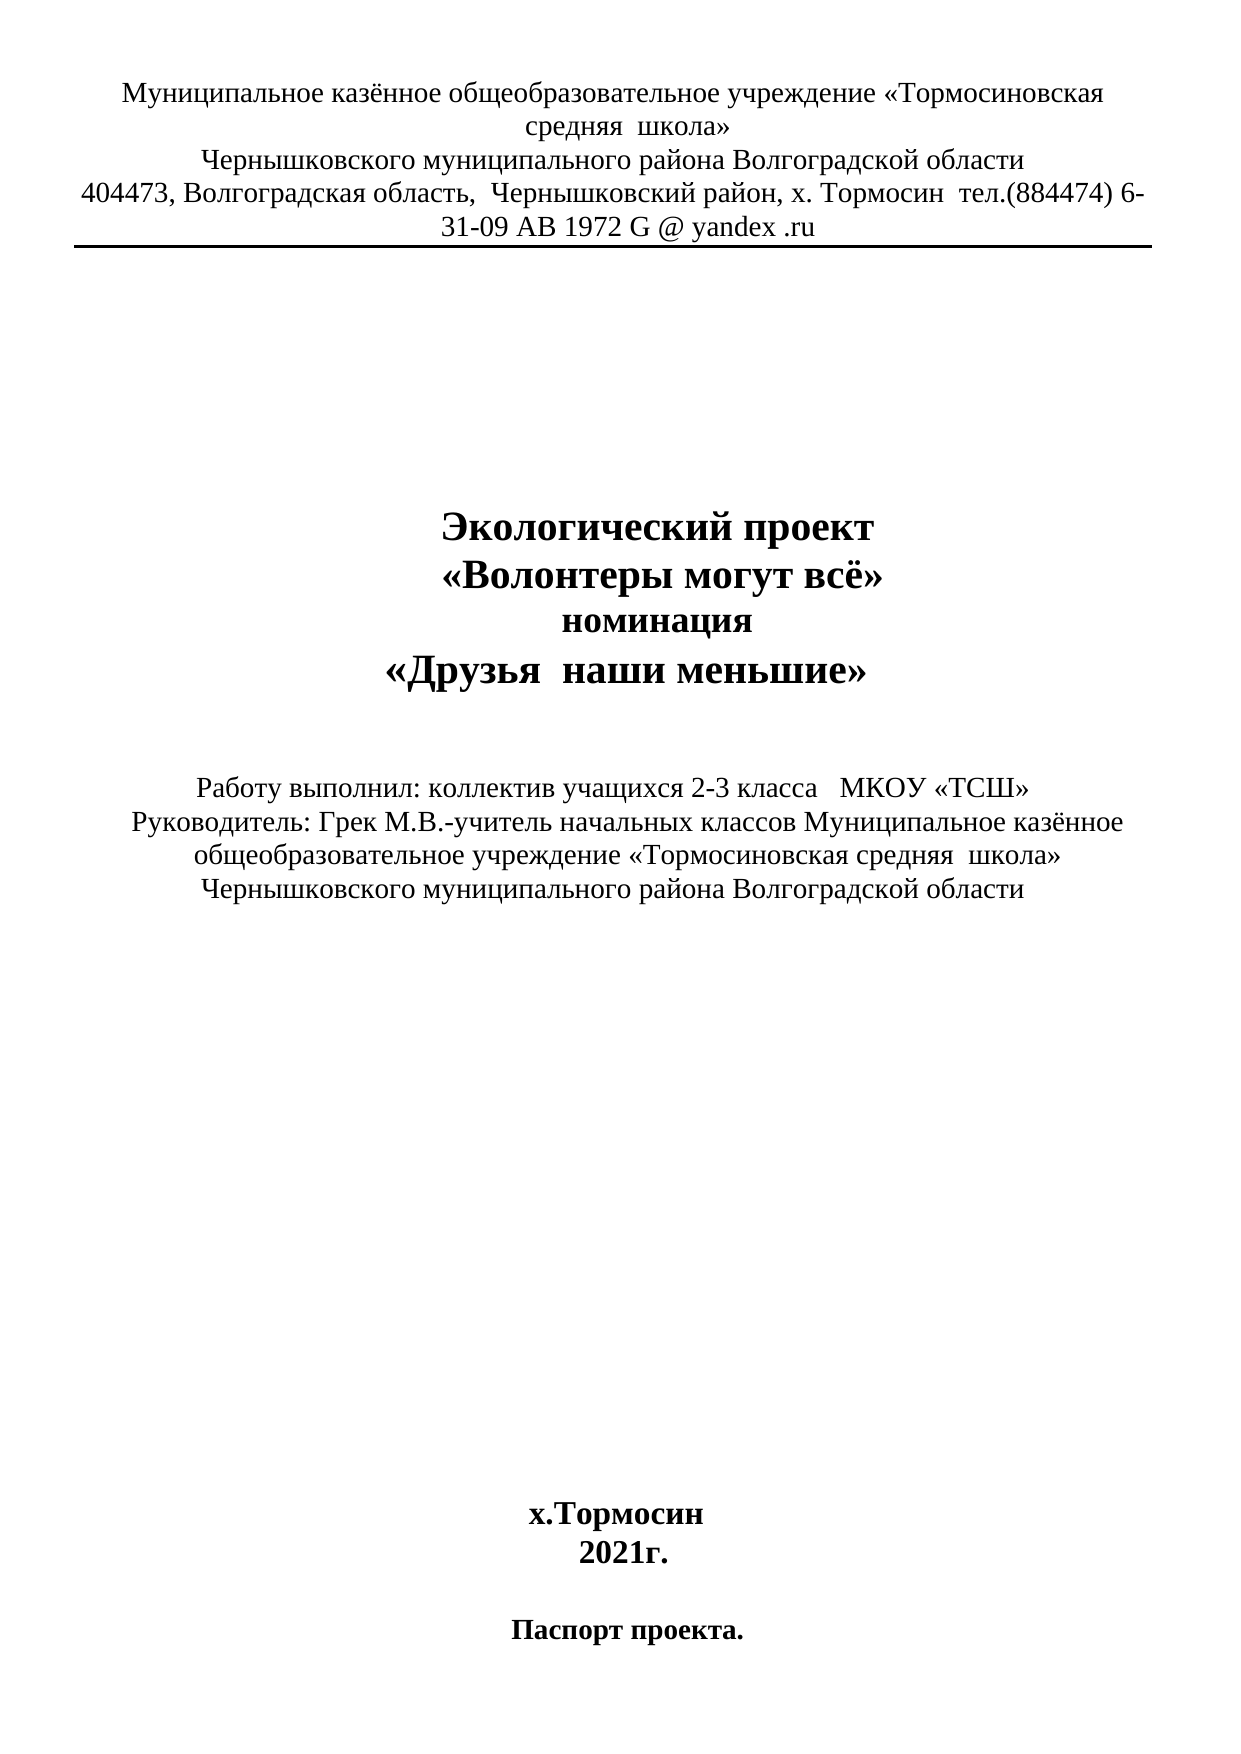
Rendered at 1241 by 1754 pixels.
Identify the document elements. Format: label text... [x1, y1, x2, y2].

text Экологический проект [103, 502, 1137, 550]
text «Волонтеры могут всё» [103, 550, 1137, 598]
text х.Тормосин [103, 1494, 1137, 1532]
text Работу выполнил: коллектив учащихся 2-3 класса МКОУ «ТСШ» Руководитель: Грек М.В.-учитель начальных классов Муниципальное казённое общеобразовательное учреждение «Тормосиновская средняя школа» [74, 770, 1152, 871]
text «Друзья наши меньшие» [103, 641, 1137, 693]
text 2021г. [103, 1532, 1137, 1570]
text Паспорт проекта. [114, 1612, 1127, 1646]
text Чернышковского муниципального района Волгоградской области [74, 871, 1152, 904]
text Чернышковского муниципального района Волгоградской области [74, 142, 1152, 176]
text Муниципальное казённое общеобразовательное учреждение «Тормосиновская средняя школа» [74, 75, 1152, 142]
text 404473, Волгоградская область, Чернышковский район, х. Тормосин тел.(884474) 6-31-09 АВ 1972 G @ yandex .ru [74, 176, 1152, 245]
text номинация [103, 598, 1137, 641]
